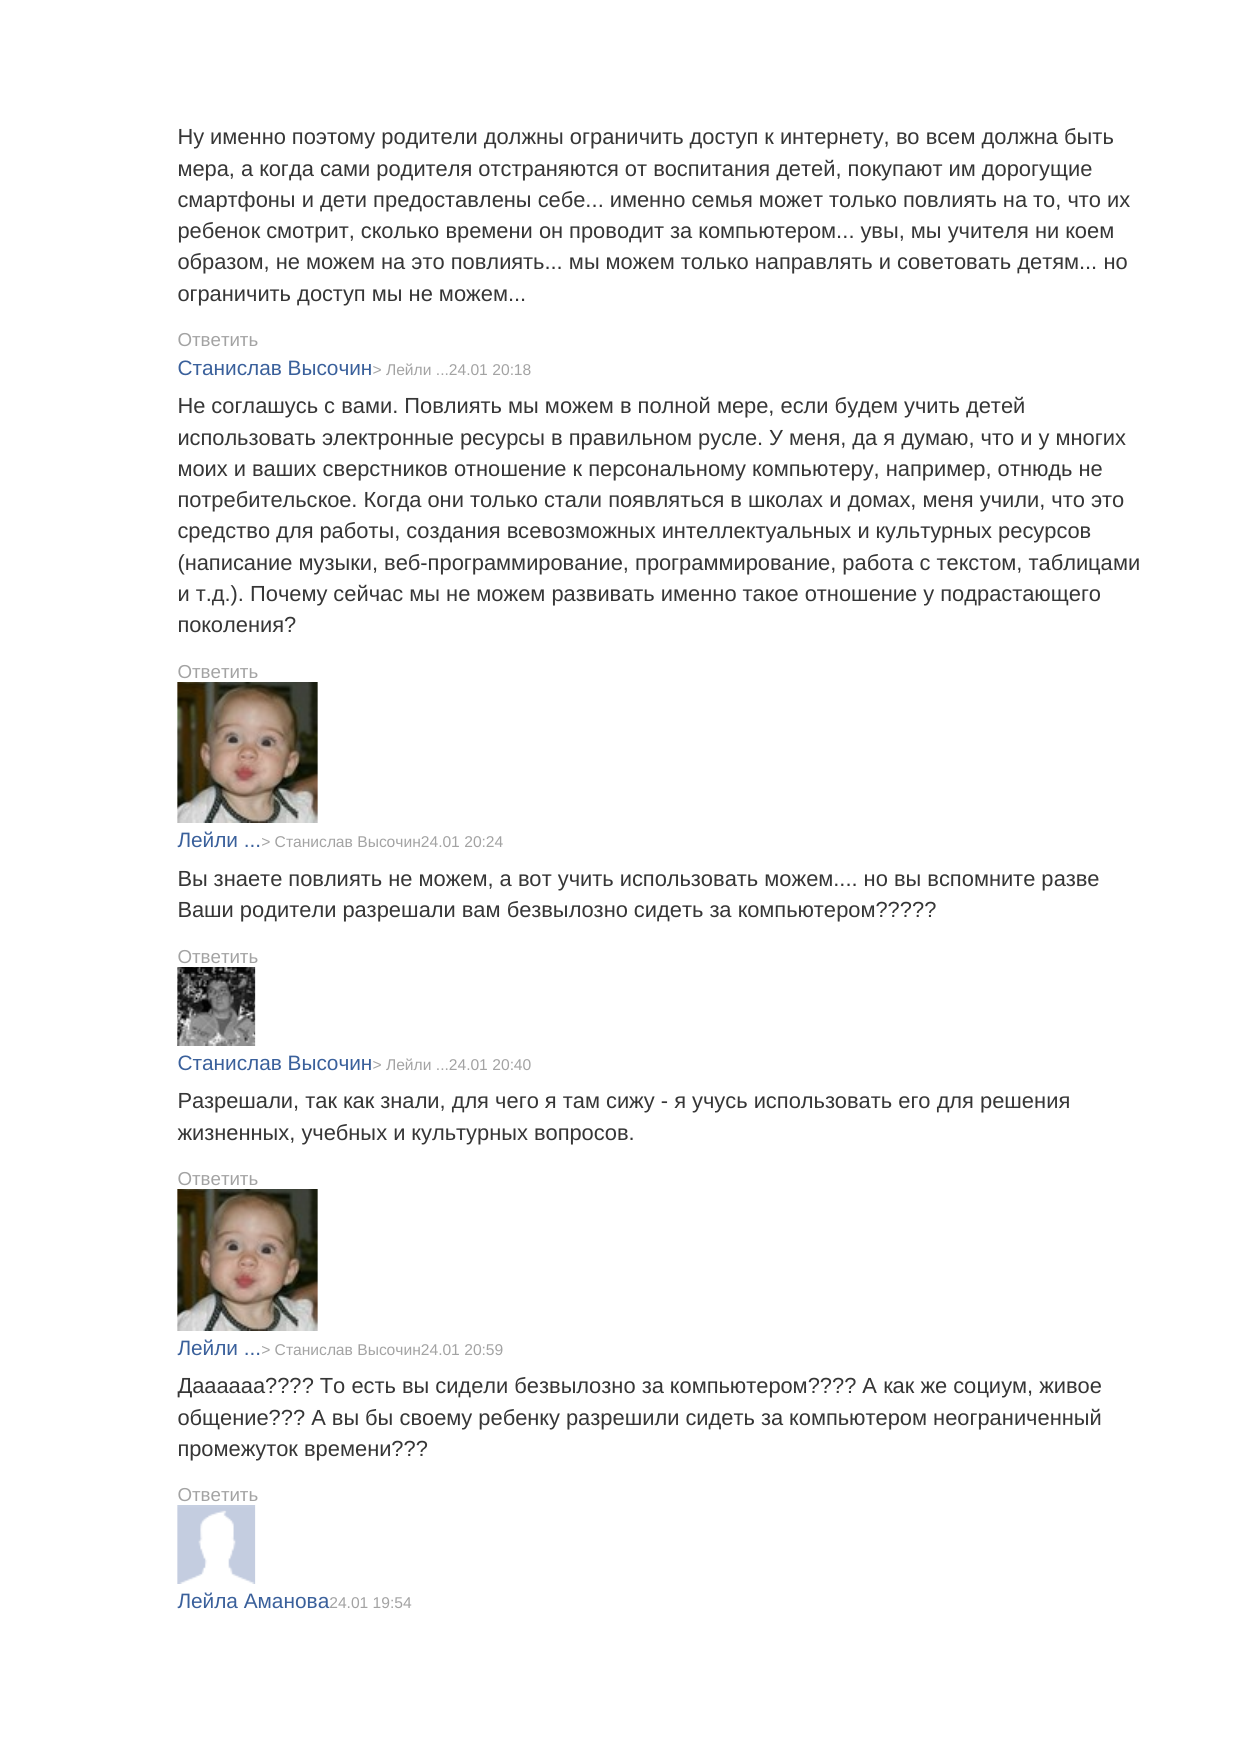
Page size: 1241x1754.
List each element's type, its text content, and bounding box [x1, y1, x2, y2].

picture [177, 682, 318, 823]
text Лейли ...> Станислав Высочин24.01 20:24 [177, 823, 1152, 852]
text Станислав Высочин> Лейли ...24.01 20:40 [177, 1045, 1152, 1074]
text Не соглашусь с вами. Повлиять мы можем в полной мере, если будем учить детей использовать электронные ресурсы в правильном русле. У меня, да я думаю, что и у многих моих и ваших сверстников отношение к персональному компьютеру, например, отнюдь не потребительское. Когда они только стали появляться в школах и домах, меня учили, что это средство для работы, создания всевозможных интеллектуальных и культурных ресурсов (написание музыки, веб-программирование, программирование, работа с текстом, таблицами и т.д.). Почему сейчас мы не можем развивать именно такое отношение у подрастающего поколения? [177, 387, 1152, 637]
picture [177, 1189, 318, 1331]
text Ответить [177, 653, 1152, 682]
text Ответить [177, 1160, 1152, 1189]
text Ответить [177, 938, 1152, 967]
text Ответить [177, 1476, 1152, 1506]
text Вы знаете повлиять не можем, а вот учить использовать можем.... но вы вспомните разве Ваши родители разрешали вам безвылозно сидеть за компьютером????? [177, 860, 1152, 922]
picture [177, 1505, 256, 1584]
text Станислав Высочин> Лейли ...24.01 20:18 [177, 350, 1152, 379]
text Ну именно поэтому родители должны ограничить доступ к интернету, во всем должна быть мера, а когда сами родителя отстраняются от воспитания детей, покупают им дорогущие смартфоны и дети предоставлены себе... именно семья может только повлиять на то, что их ребенок смотрит, сколько времени он проводит за компьютером... увы, мы учителя ни коем образом, не можем на это повлиять... мы можем только направлять и советовать детям... но ограничить доступ мы не можем... [177, 118, 1152, 306]
text Лейли ...> Станислав Высочин24.01 20:59 [177, 1330, 1152, 1359]
picture [177, 967, 256, 1046]
text Лейла Аманова24.01 19:54 [177, 1584, 1152, 1613]
text Разрешали, так как знали, для чего я там сижу - я учусь использовать его для решения жизненных, учебных и культурных вопросов. [177, 1082, 1152, 1145]
text Даааааа???? То есть вы сидели безвылозно за компьютером???? А как же социум, живое общение??? А вы бы своему ребенку разрешили сидеть за компьютером неограниченный промежуток времени??? [177, 1367, 1152, 1461]
text Ответить [177, 321, 1152, 350]
